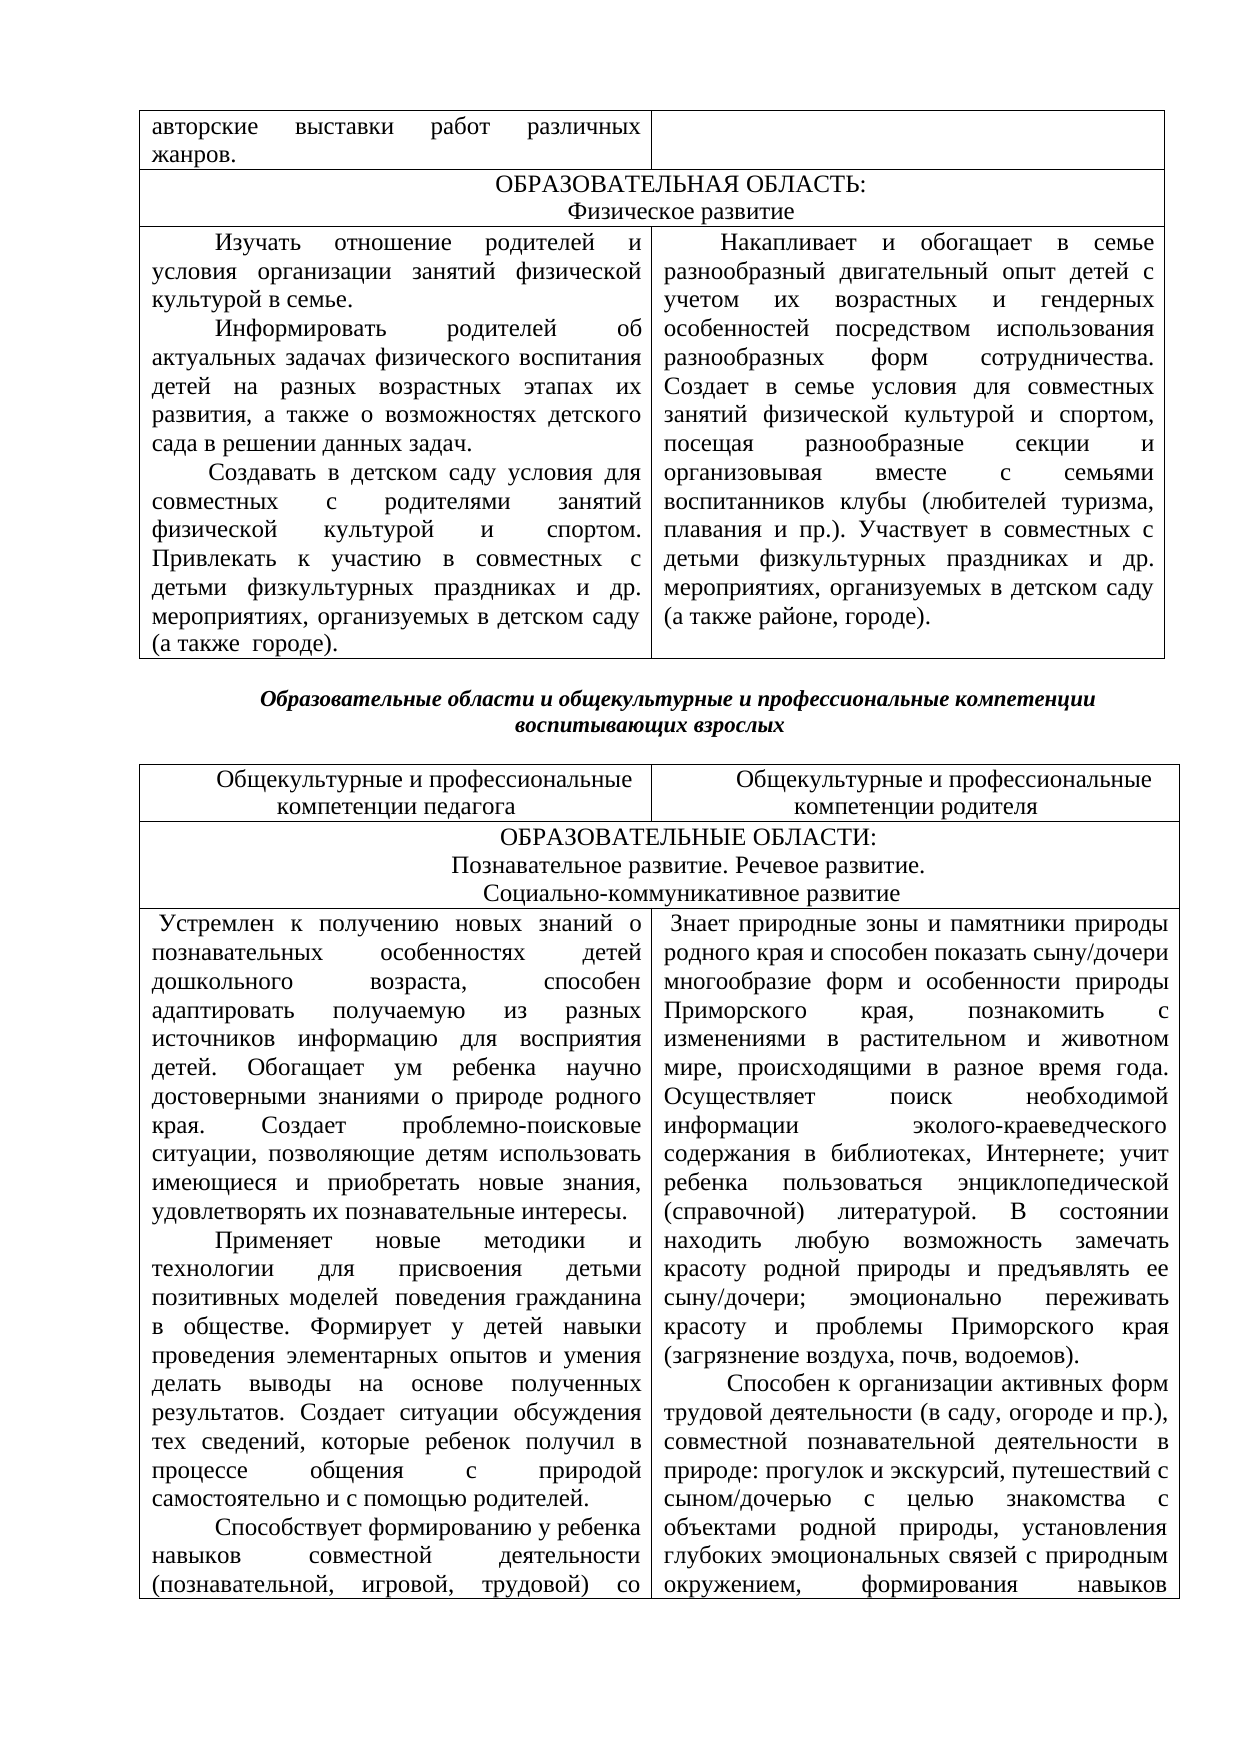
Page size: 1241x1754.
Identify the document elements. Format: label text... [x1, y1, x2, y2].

text Образовательные области и общекультурные и профессиональные компетенции [202, 685, 1155, 711]
table_cell Устремлен к получению новых знаний о познавательных особенностях детей дошкольного возраста, способен адаптировать получаемую из разных источников информацию для восприятия детей. Обогащает ум ребенка научно достоверными знаниями о природе родного края. Создает проблемно-поисковые ситуации, позволяющие детям использовать имеющиеся и приобретать новые знания, удовлетворять их познавательные интересы. Применяет новые методики и технологии для присвоения детьми позитивных моделей поведения гражданина в обществе. Формирует у детей навыки проведения элементарных опытов и умения делать выводы на основе полученных результатов. Создает ситуации обсуждения тех сведений, которые ребенок получил в процессе общения с природой самостоятельно и с помощью родителей. Способствует формированию у ребенка навыков совместной деятельности (познавательной, игровой, трудовой) со [140, 909, 651, 1598]
table_header Общекультурные и профессиональные компетенции педагога [140, 765, 651, 821]
table_cell ОБРАЗОВАТЕЛЬНАЯ ОБЛАСТЬ: Физическое развитие [140, 170, 1164, 226]
table_header авторские выставки работ различных жанров. [140, 111, 651, 168]
table_header [652, 111, 1164, 168]
text воспитывающих взрослых [155, 711, 1147, 737]
table_cell Накапливает и обогащает в семье разнообразный двигательный опыт детей с учетом их возрастных и гендерных особенностей посредством использования разнообразных форм сотрудничества. Создает в семье условия для совместных занятий физической культурой и спортом, посещая разнообразные секции и организовывая вместе с семьями воспитанников клубы (любителей туризма, плавания и пр.). Участвует в совместных с детьми физкультурных праздниках и др. мероприятиях, организуемых в детском саду (а также районе, городе). [652, 227, 1164, 657]
table_cell Изучать отношение родителей и условия организации занятий физической культурой в семье. Информировать родителей об актуальных задачах физического воспитания детей на разных возрастных этапах их развития, а также о возможностях детского сада в решении данных задач. Создавать в детском саду условия для совместных с родителями занятий физической культурой и спортом. Привлекать к участию в совместных с детьми физкультурных праздниках и др. мероприятиях, организуемых в детском саду (а также городе). [140, 227, 651, 657]
table_cell Знает природные зоны и памятники природы родного края и способен показать сыну/дочери многообразие форм и особенности природы Приморского края, познакомить с изменениями в растительном и животном мире, происходящими в разное время года. Осуществляет поиск необходимой информации эколого-краеведческого содержания в библиотеках, Интернете; учит ребенка пользоваться энциклопедической (справочной) литературой. В состоянии находить любую возможность замечать красоту родной природы и предъявлять ее сыну/дочери; эмоционально переживать красоту и проблемы Приморского края (загрязнение воздуха, почв, водоемов). Способен к организации активных форм трудовой деятельности (в саду, огороде и пр.), совместной познавательной деятельности в природе: прогулок и экскурсий, путешествий с сыном/дочерью с целью знакомства с объектами родной природы, установления глубоких эмоциональных связей с природным окружением, формирования навыков [652, 909, 1179, 1598]
table_cell ОБРАЗОВАТЕЛЬНЫЕ ОБЛАСТИ: Познавательное развитие. Речевое развитие. Социально-коммуникативное развитие [140, 822, 1179, 907]
table_header Общекультурные и профессиональные компетенции родителя [652, 765, 1179, 821]
